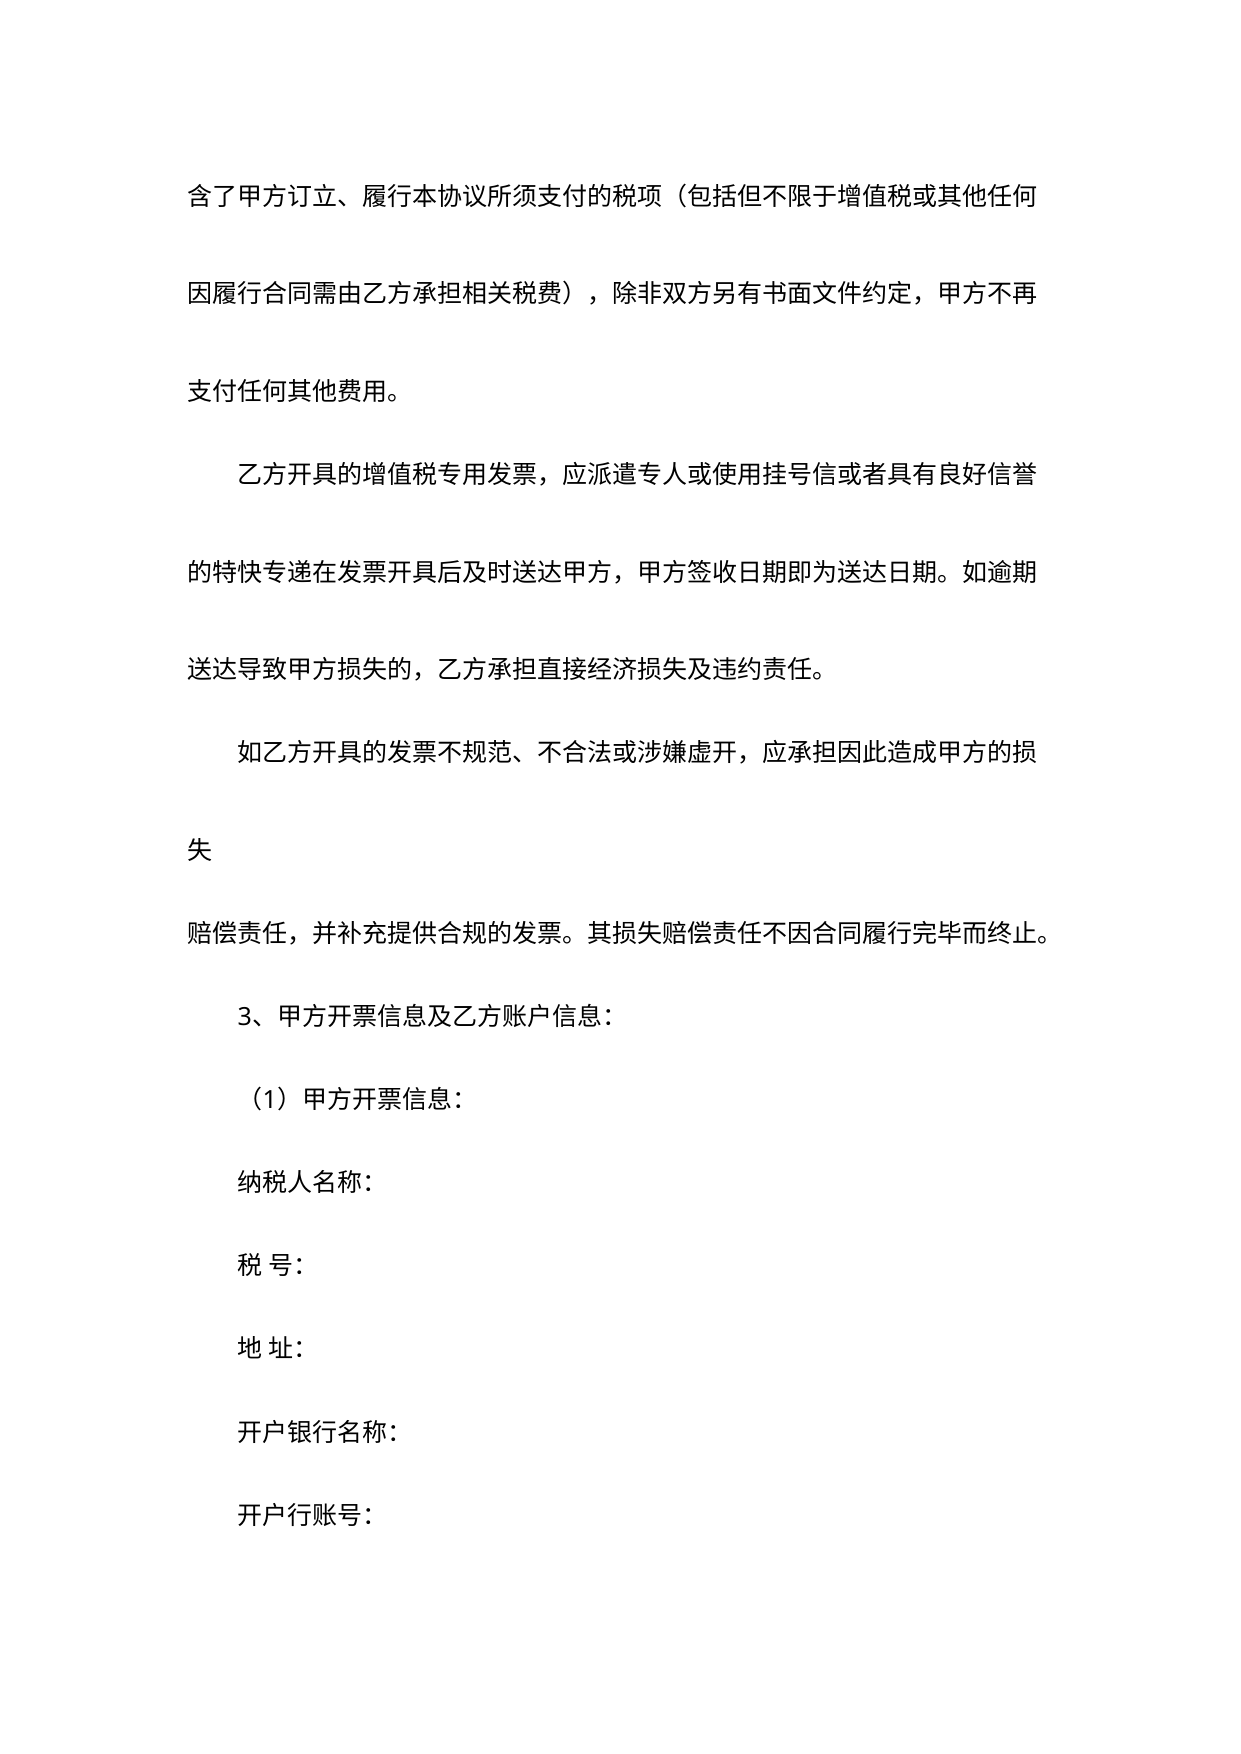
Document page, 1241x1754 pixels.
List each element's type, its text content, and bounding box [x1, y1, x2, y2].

text 赔偿责任，并补充提供合规的发票。其损失赔偿责任不因合同履行完毕而终止。 [187, 899, 1053, 964]
text 开户行账号： [187, 1481, 1053, 1546]
text 如乙方开具的发票不规范、不合法或涉嫌虚开，应承担因此造成甲方的损失 [187, 718, 1053, 881]
text 地 址： [187, 1314, 1053, 1379]
text 纳税人名称： [187, 1148, 1053, 1213]
text 税 号： [187, 1231, 1053, 1296]
text 乙方开具的增值税专用发票，应派遣专人或使用挂号信或者具有良好信誉的特快专递在发票开具后及时送达甲方，甲方签收日期即为送达日期。如逾期送达导致甲方损失的，乙方承担直接经济损失及违约责任。 [187, 440, 1053, 700]
text （1）甲方开票信息： [187, 1065, 1053, 1130]
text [187, 162, 1053, 422]
text 3、甲方开票信息及乙方账户信息： [187, 982, 1053, 1047]
text 开户银行名称： [187, 1398, 1053, 1463]
